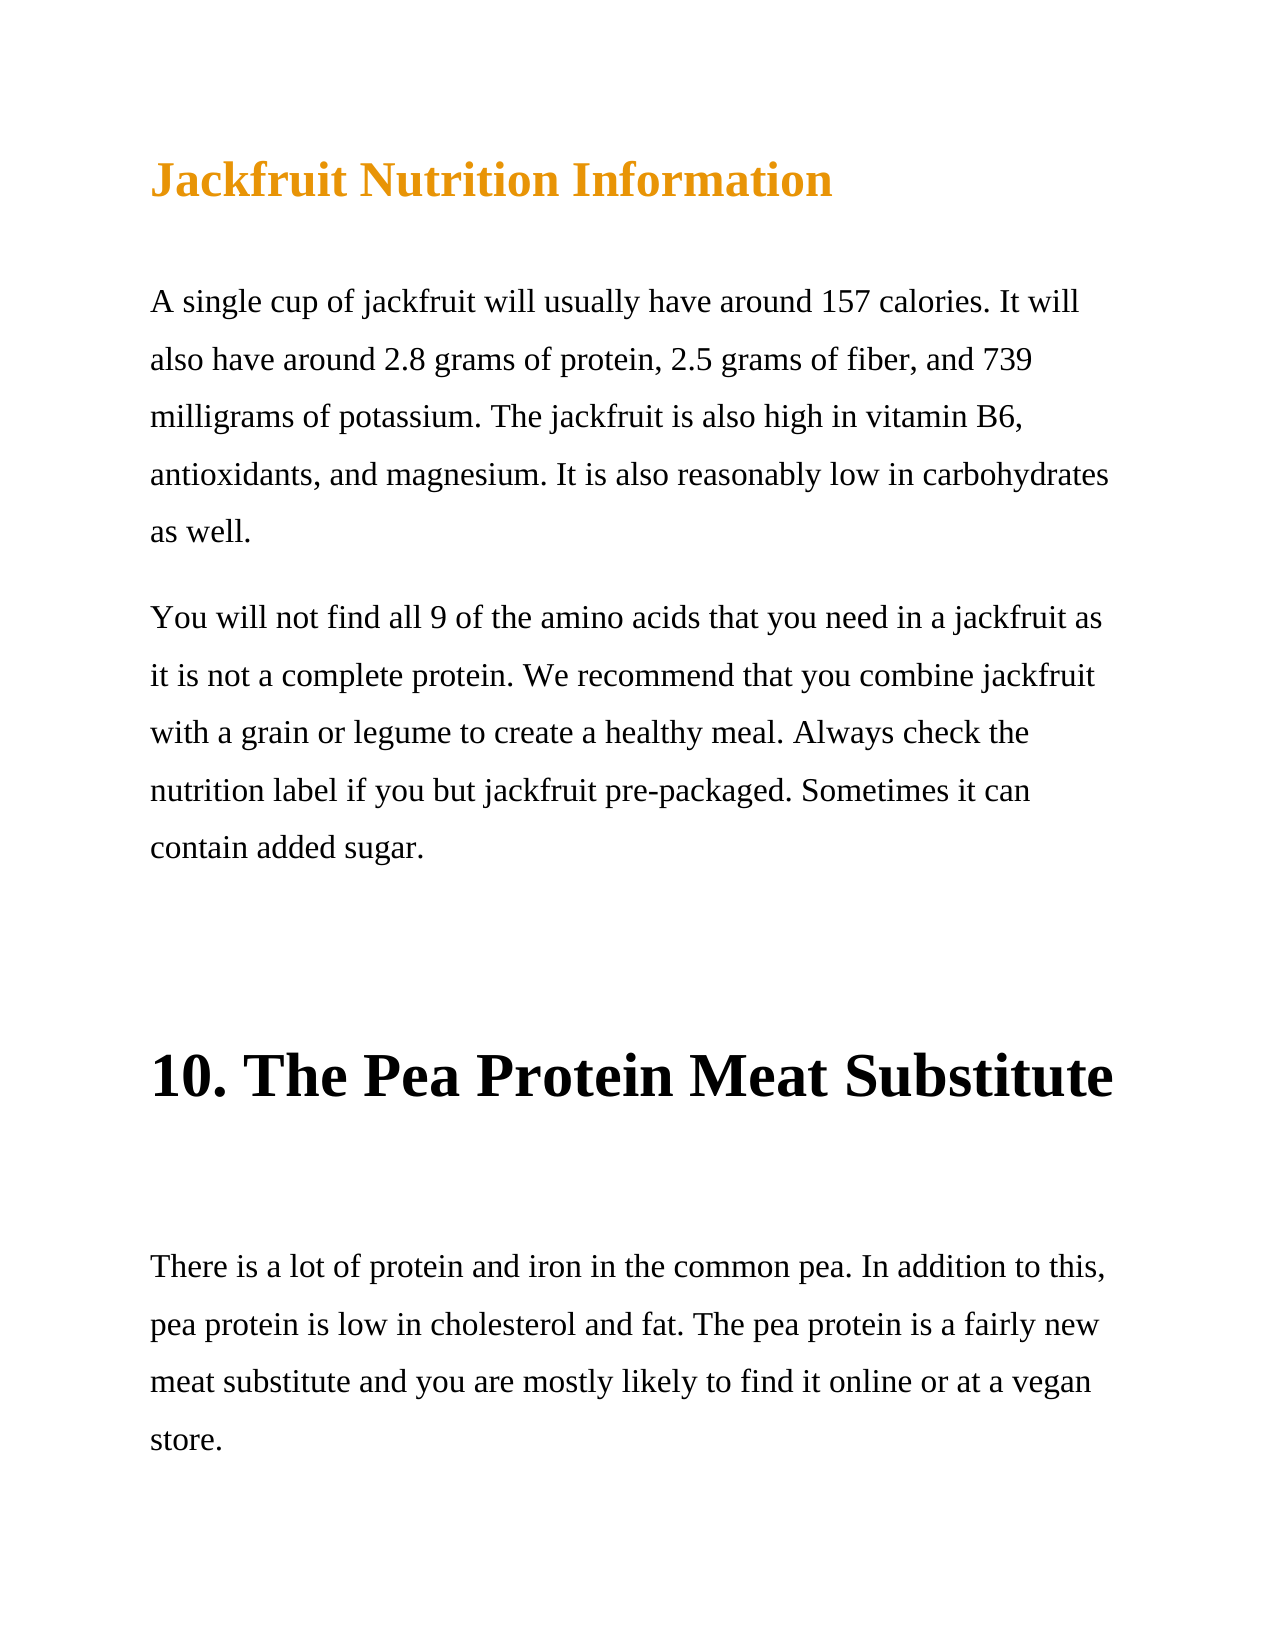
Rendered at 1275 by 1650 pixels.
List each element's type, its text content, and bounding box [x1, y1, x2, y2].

subtitle 10. The Pea Protein Meat Substitute [150, 1038, 1125, 1110]
text You will not find all 9 of the amino acids that you need in a jackfruit as it is not a complete protein. We recommend that you combine jackfruit with a grain or legume to create a healthy meal. Always check the nutrition label if you but jackfruit pre-packaged. Sometimes it can contain added sugar. [150, 597, 1125, 866]
text A single cup of jackfruit will usually have around 157 calories. It will also have around 2.8 grams of protein, 2.5 grams of fiber, and 739 milligrams of potassium. The jackfruit is also high in vitamin B6, antioxidants, and magnesium. It is also reasonably low in carbohydrates as well. [150, 281, 1125, 549]
text There is a lot of protein and iron in the common pea. In addition to this, pea protein is low in cholesterol and fat. The pea protein is a fairly new meat substitute and you are mostly likely to find it online or at a vegan store. [150, 1247, 1125, 1457]
subtitle Jackfruit Nutrition Information [150, 150, 1125, 207]
